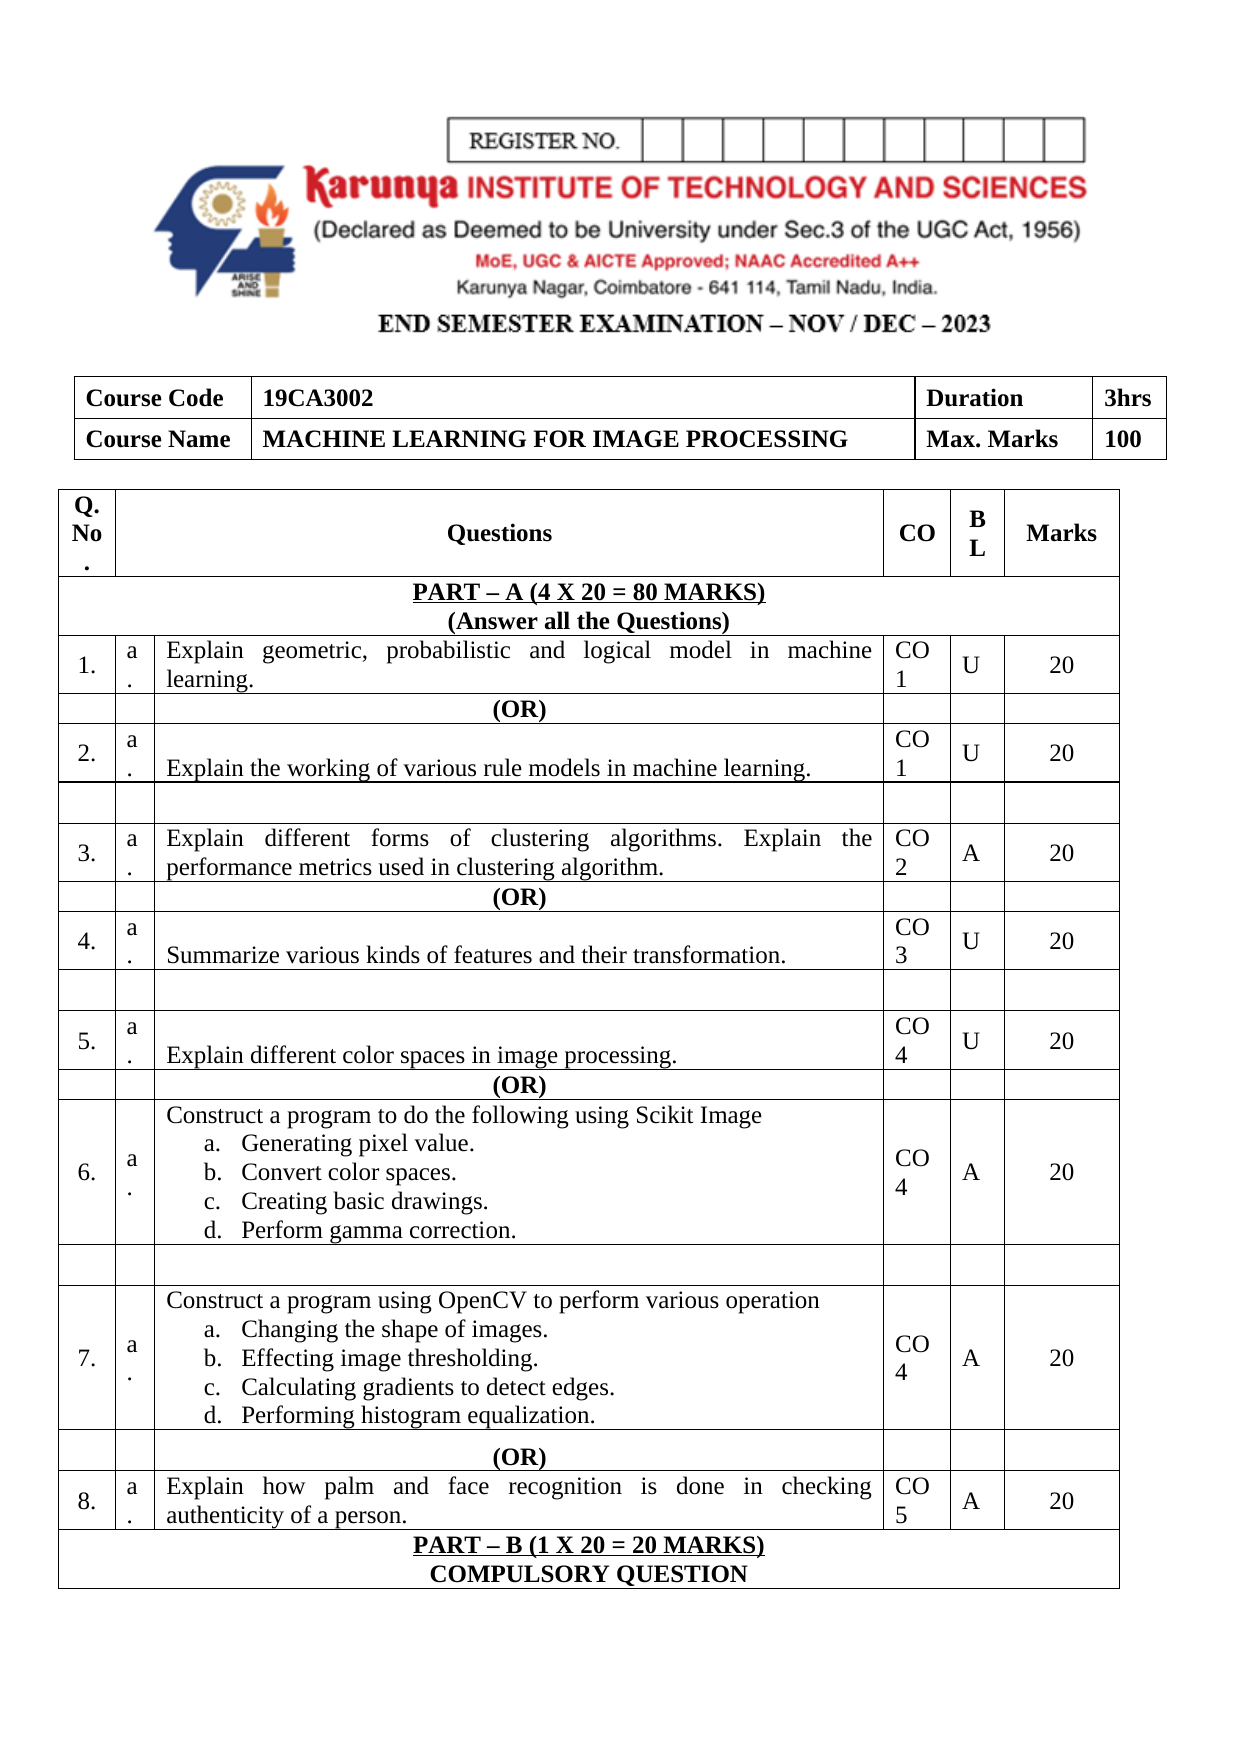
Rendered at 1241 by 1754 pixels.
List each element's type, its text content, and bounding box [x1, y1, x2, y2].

table_cell (OR) [155, 694, 883, 723]
table_cell 7. [59, 1286, 115, 1429]
table_cell Summarize various kinds of features and their transformation. [155, 912, 883, 969]
table_cell 20 [1005, 1471, 1119, 1529]
table_cell a. [116, 912, 154, 969]
table_cell CO4 [884, 1011, 950, 1069]
table_cell CO4 [884, 1100, 950, 1243]
table_cell U [951, 912, 1004, 969]
table_cell a. [116, 1286, 154, 1429]
table_cell [884, 783, 950, 822]
table_cell [951, 694, 1004, 723]
table_cell Construct a program to do the following using Scikit Image Generating pixel value. Convert color spaces. Creating basic drawings. Perform gamma correction. [155, 1100, 883, 1243]
table_cell 20 [1005, 724, 1119, 781]
table_cell A [951, 1100, 1004, 1243]
table_cell [1005, 970, 1119, 1010]
table_cell 20 [1005, 636, 1119, 693]
table_cell MACHINE LEARNING FOR IMAGE PROCESSING [252, 419, 914, 459]
table_cell A [951, 1286, 1004, 1429]
table_cell 20 [1005, 1011, 1119, 1069]
table_cell a. [116, 724, 154, 781]
table_cell [951, 970, 1004, 1010]
table_cell [59, 1070, 115, 1099]
table_header Course Code [75, 377, 251, 418]
table_cell 20 [1005, 912, 1119, 969]
table_cell [884, 694, 950, 723]
table_cell [116, 882, 154, 911]
table_header 19CA3002 [252, 377, 914, 418]
table_cell [951, 783, 1004, 822]
table_cell (OR) [155, 1430, 883, 1470]
table_cell 1. [59, 636, 115, 693]
table_header CO [884, 490, 950, 576]
table_cell [116, 1070, 154, 1099]
table_cell [884, 1070, 950, 1099]
table_header BL [951, 490, 1004, 576]
table_header Duration [916, 377, 1092, 418]
table_header Marks [1005, 490, 1119, 576]
table_cell [884, 882, 950, 911]
table_cell [884, 970, 950, 1010]
table_cell [116, 783, 154, 822]
table_cell Explain different forms of clustering algorithms. Explain the performance metrics used in clustering algorithm. [155, 824, 883, 881]
table_header Q. No. [59, 490, 115, 576]
table_cell 20 [1005, 1100, 1119, 1243]
table_cell a. [116, 824, 154, 881]
table_cell [116, 1245, 154, 1284]
table_cell 20 [1005, 824, 1119, 881]
table_cell [59, 882, 115, 911]
table_cell [1005, 694, 1119, 723]
table_cell [155, 783, 883, 822]
table_cell A [951, 824, 1004, 881]
table_cell 3. [59, 824, 115, 881]
table_cell [116, 970, 154, 1010]
table_cell a. [116, 1471, 154, 1529]
table_cell a. [116, 1100, 154, 1243]
table_cell [116, 694, 154, 723]
table_header Questions [116, 490, 883, 576]
table_cell a. [116, 1011, 154, 1069]
table_cell Explain geometric, probabilistic and logical model in machine learning. [155, 636, 883, 693]
table_cell [155, 970, 883, 1010]
table_cell Explain how palm and face recognition is done in checking authenticity of a person. [155, 1471, 883, 1529]
table_cell PART – A (4 X 20 = 80 MARKS) (Answer all the Questions) [59, 577, 1119, 634]
table_cell [951, 1070, 1004, 1099]
table_cell 2. [59, 724, 115, 781]
table_cell U [951, 1011, 1004, 1069]
table_cell [951, 1430, 1004, 1470]
table_cell [951, 882, 1004, 911]
table_cell [1005, 783, 1119, 822]
table_cell [884, 1245, 950, 1284]
table_cell 20 [1005, 1286, 1119, 1429]
table_cell [1005, 1430, 1119, 1470]
table_cell CO4 [884, 1286, 950, 1429]
table_cell 6. [59, 1100, 115, 1243]
table_cell [116, 1430, 154, 1470]
table_cell U [951, 724, 1004, 781]
picture [150, 89, 1091, 348]
table_cell Explain different color spaces in image processing. [155, 1011, 883, 1069]
table_cell [884, 1430, 950, 1470]
table_cell 4. [59, 912, 115, 969]
table_cell CO2 [884, 824, 950, 881]
table_cell [1005, 1070, 1119, 1099]
table_cell PART – B (1 X 20 = 20 MARKS) COMPULSORY QUESTION [59, 1530, 1119, 1587]
table_cell U [951, 636, 1004, 693]
table_header 3hrs [1093, 377, 1166, 418]
table_cell CO5 [884, 1471, 950, 1529]
table_cell CO3 [884, 912, 950, 969]
table_cell [951, 1245, 1004, 1284]
table_cell A [951, 1471, 1004, 1529]
table_cell a. [116, 636, 154, 693]
table_cell 5. [59, 1011, 115, 1069]
table_cell [155, 1245, 883, 1284]
table_cell [1005, 882, 1119, 911]
table_cell [59, 783, 115, 822]
table_cell Construct a program using OpenCV to perform various operation Changing the shape of images. Effecting image thresholding. Calculating gradients to detect edges. Performing histogram equalization. [155, 1286, 883, 1429]
table_cell Max. Marks [916, 419, 1092, 459]
table_cell 8. [59, 1471, 115, 1529]
table_cell Explain the working of various rule models in machine learning. [155, 724, 883, 781]
table_cell CO1 [884, 636, 950, 693]
table_cell CO1 [884, 724, 950, 781]
table_cell [59, 694, 115, 723]
table_cell Course Name [75, 419, 251, 459]
table_cell [59, 1430, 115, 1470]
table_cell (OR) [155, 1070, 883, 1099]
table_cell 100 [1093, 419, 1166, 459]
table_cell [59, 970, 115, 1010]
table_cell [59, 1245, 115, 1284]
table_cell [1005, 1245, 1119, 1284]
table_cell (OR) [155, 882, 883, 911]
